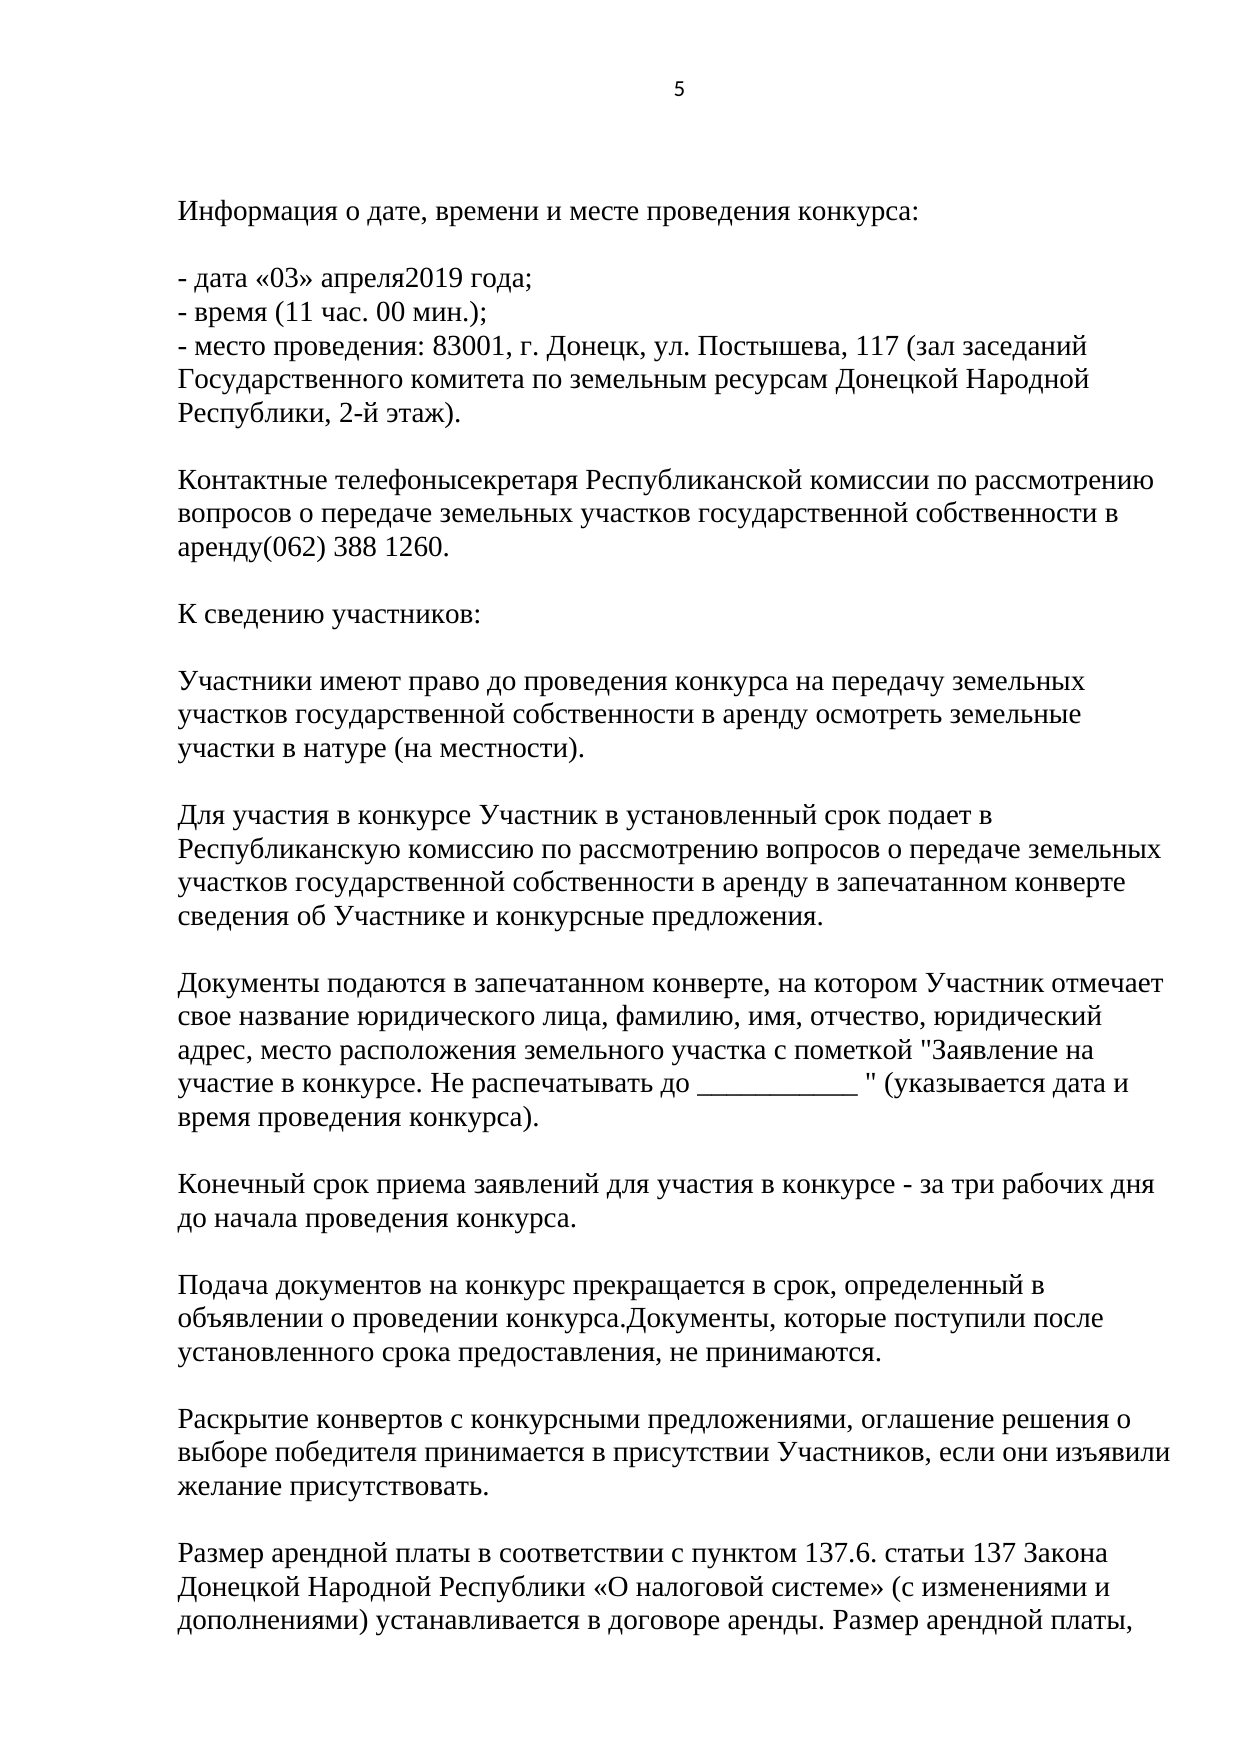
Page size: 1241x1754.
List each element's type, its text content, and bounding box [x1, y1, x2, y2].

text Документы подаются в запечатанном конверте, на котором Участник отмечает свое название юридического лица, фамилию, имя, отчество, юридический адрес, место расположения земельного участка с пометкой "Заявление на участие в конкурсе. Не распечатывать до ___________ " (указывается дата и время проведения конкурса). [177, 965, 1181, 1133]
list - дата «03» апреля2019 года; [177, 261, 1181, 294]
list - время (11 час. 00 мин.); [177, 294, 1181, 328]
text Участники имеют право до проведения конкурса на передачу земельных участков государственной собственности в аренду осмотреть земельные участки в натуре (на местности). [177, 663, 1181, 764]
list Информация о дате, времени и месте проведения конкурса: [177, 193, 1181, 227]
list Конечный срок приема заявлений для участия в конкурсе - за три рабочих дня до начала проведения конкурса. [177, 1166, 1181, 1233]
list Подача документов на конкурс прекращается в срок, определенный в объявлении о проведении конкурса.Документы, которые поступили после установленного срока предоставления, не принимаются. [177, 1267, 1181, 1367]
list Для участия в конкурсе Участник в установленный срок подает в Республиканскую комиссию по рассмотрению вопросов о передаче земельных участков государственной собственности в аренду в запечатанном конверте сведения об Участнике и конкурсные предложения. [177, 797, 1181, 931]
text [177, 1535, 1181, 1636]
text Раскрытие конвертов с конкурсными предложениями, оглашение решения о выборе победителя принимается в присутствии Участников, если они изъявили желание присутствовать. [177, 1401, 1181, 1502]
text - место проведения: . Донецк, ул. Постышева, 117 (зал заседаний Государственного комитета по земельным ресурсам Донецкой Народной Республики, 2-й этаж). [177, 328, 1181, 428]
text К сведению участников: [177, 596, 1181, 629]
list Контактные телефонысекретаря Республиканской комиссии по рассмотрению вопросов о передаче земельных участков государственной собственности в аренду(062) 388 1260. [177, 462, 1181, 562]
